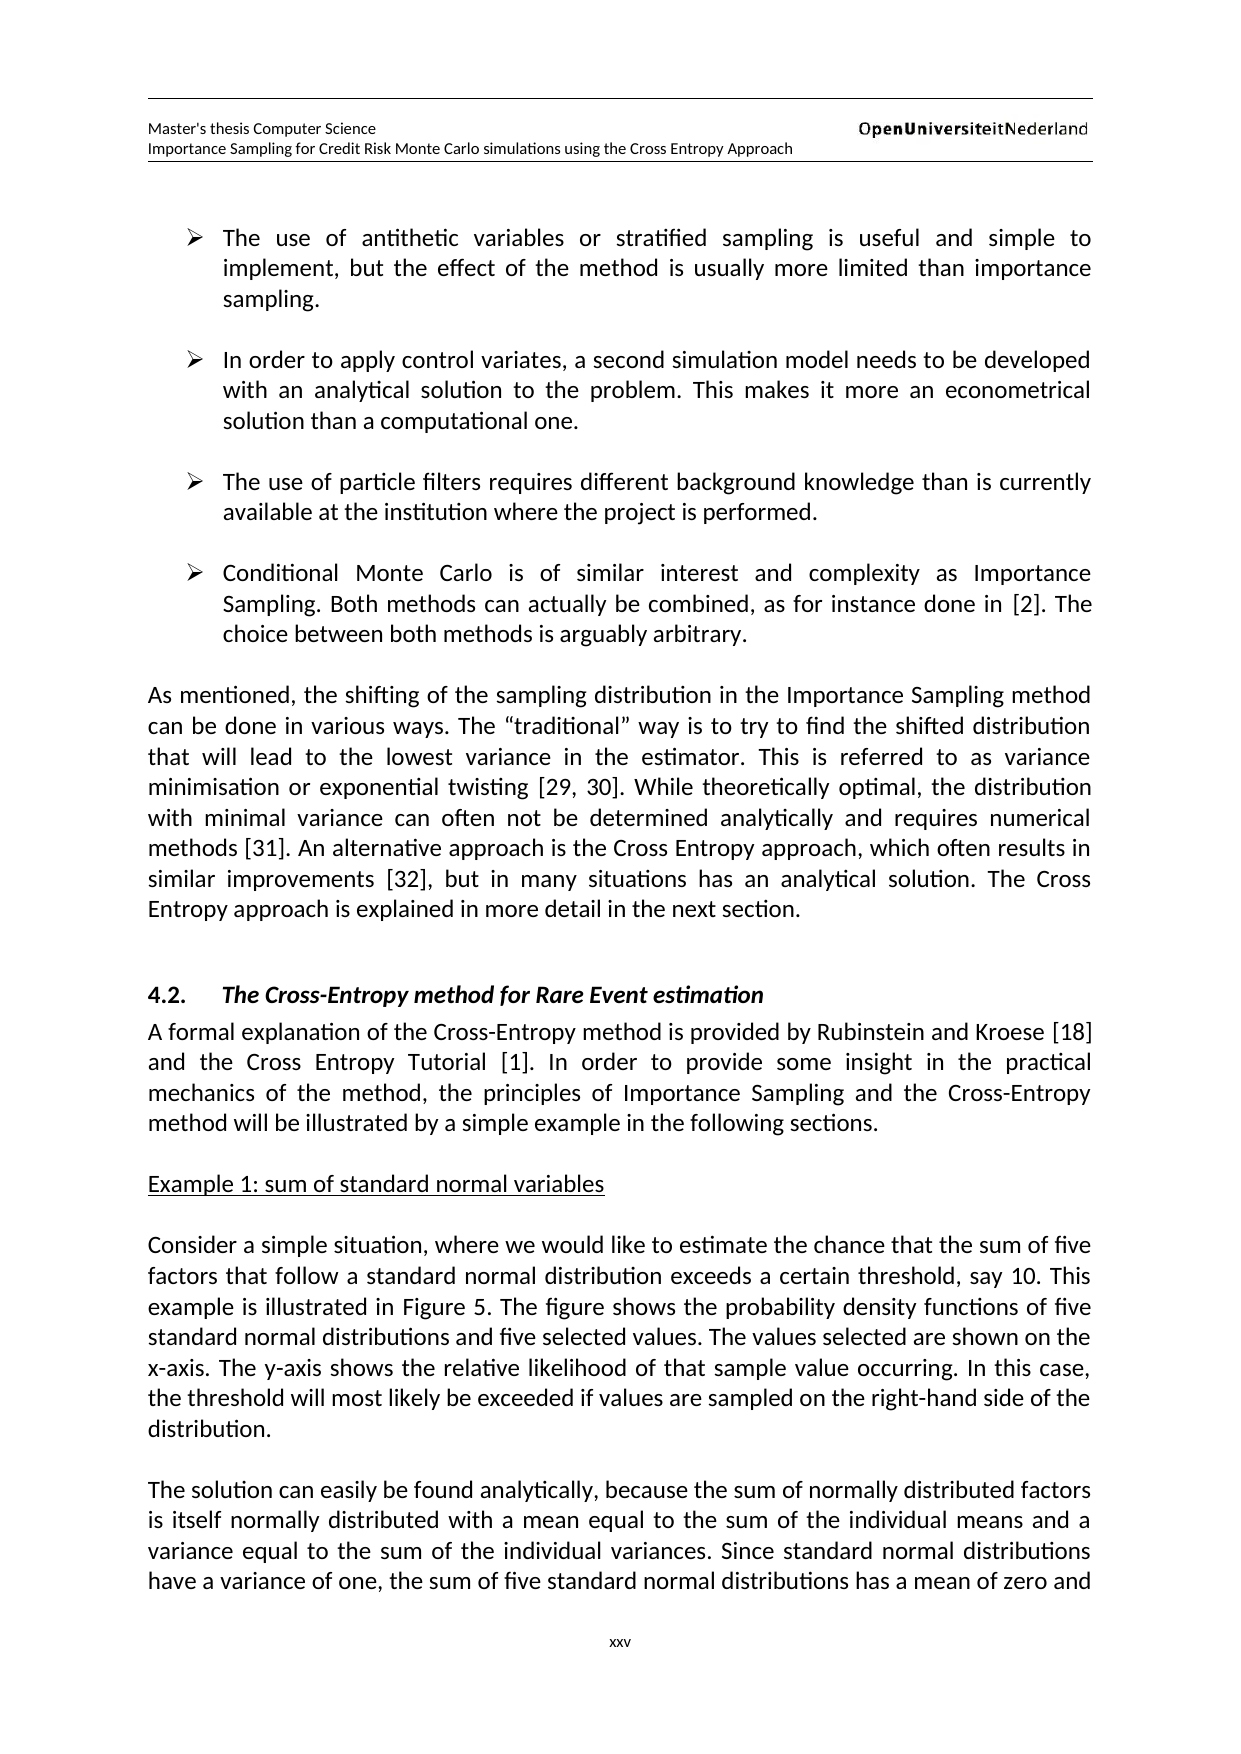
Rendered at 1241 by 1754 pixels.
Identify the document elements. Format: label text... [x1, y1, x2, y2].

list Conditional Monte Carlo is of similar interest and complexity as Importance Sampling. Both methods can actually be combined, as for instance done in [2]. The choice between both methods is arguably arbitrary. [185, 557, 1093, 649]
text Consider a simple situation, where we would like to estimate the chance that the sum of five factors that follow a standard normal distribution exceeds a certain threshold, say 10. This example is illustrated in Figure 5. The figure shows the probability density functions of five standard normal distributions and five selected values. The values selected are shown on the x-axis. The y-axis shows the relative likelihood of that sample value occurring. In this case, the threshold will most likely be exceeded if values are sampled on the right-hand side of the distribution. [148, 1230, 1093, 1443]
text A formal explanation of the Cross-Entropy method is provided by Rubinstein and Kroese [18] and the Cross Entropy Tutorial [1]. In order to provide some insight in the practical mechanics of the method, the principles of Importance Sampling and the Cross-Entropy method will be illustrated by a simple example in the following sections. [148, 1016, 1093, 1138]
subtitle The Cross-Entropy method for Rare Event estimation [148, 979, 1093, 1010]
picture [857, 99, 1088, 159]
list In order to apply control variates, a second simulation model needs to be developed with an analytical solution to the problem. This makes it more an econometrical solution than a computational one. [185, 344, 1093, 435]
list The use of antithetic variables or stratified sampling is useful and simple to implement, but the effect of the method is usually more limited than importance sampling. [185, 222, 1093, 313]
list The use of particle filters requires different background knowledge than is currently available at the institution where the project is performed. [185, 466, 1093, 527]
text As mentioned, the shifting of the sampling distribution in the Importance Sampling method can be done in various ways. The “traditional” way is to try to find the shifted distribution that will lead to the lowest variance in the estimator. This is referred to as variance minimisation or exponential twisting [29, 30]. While theoretically optimal, the distribution with minimal variance can often not be determined analytically and requires numerical methods [31]. An alternative approach is the Cross Entropy approach, which often results in similar improvements [32], but in many situations has an analytical solution. The Cross Entropy approach is explained in more detail in the next section. [148, 679, 1093, 924]
text Example 1: sum of standard normal variables [148, 1169, 1093, 1199]
